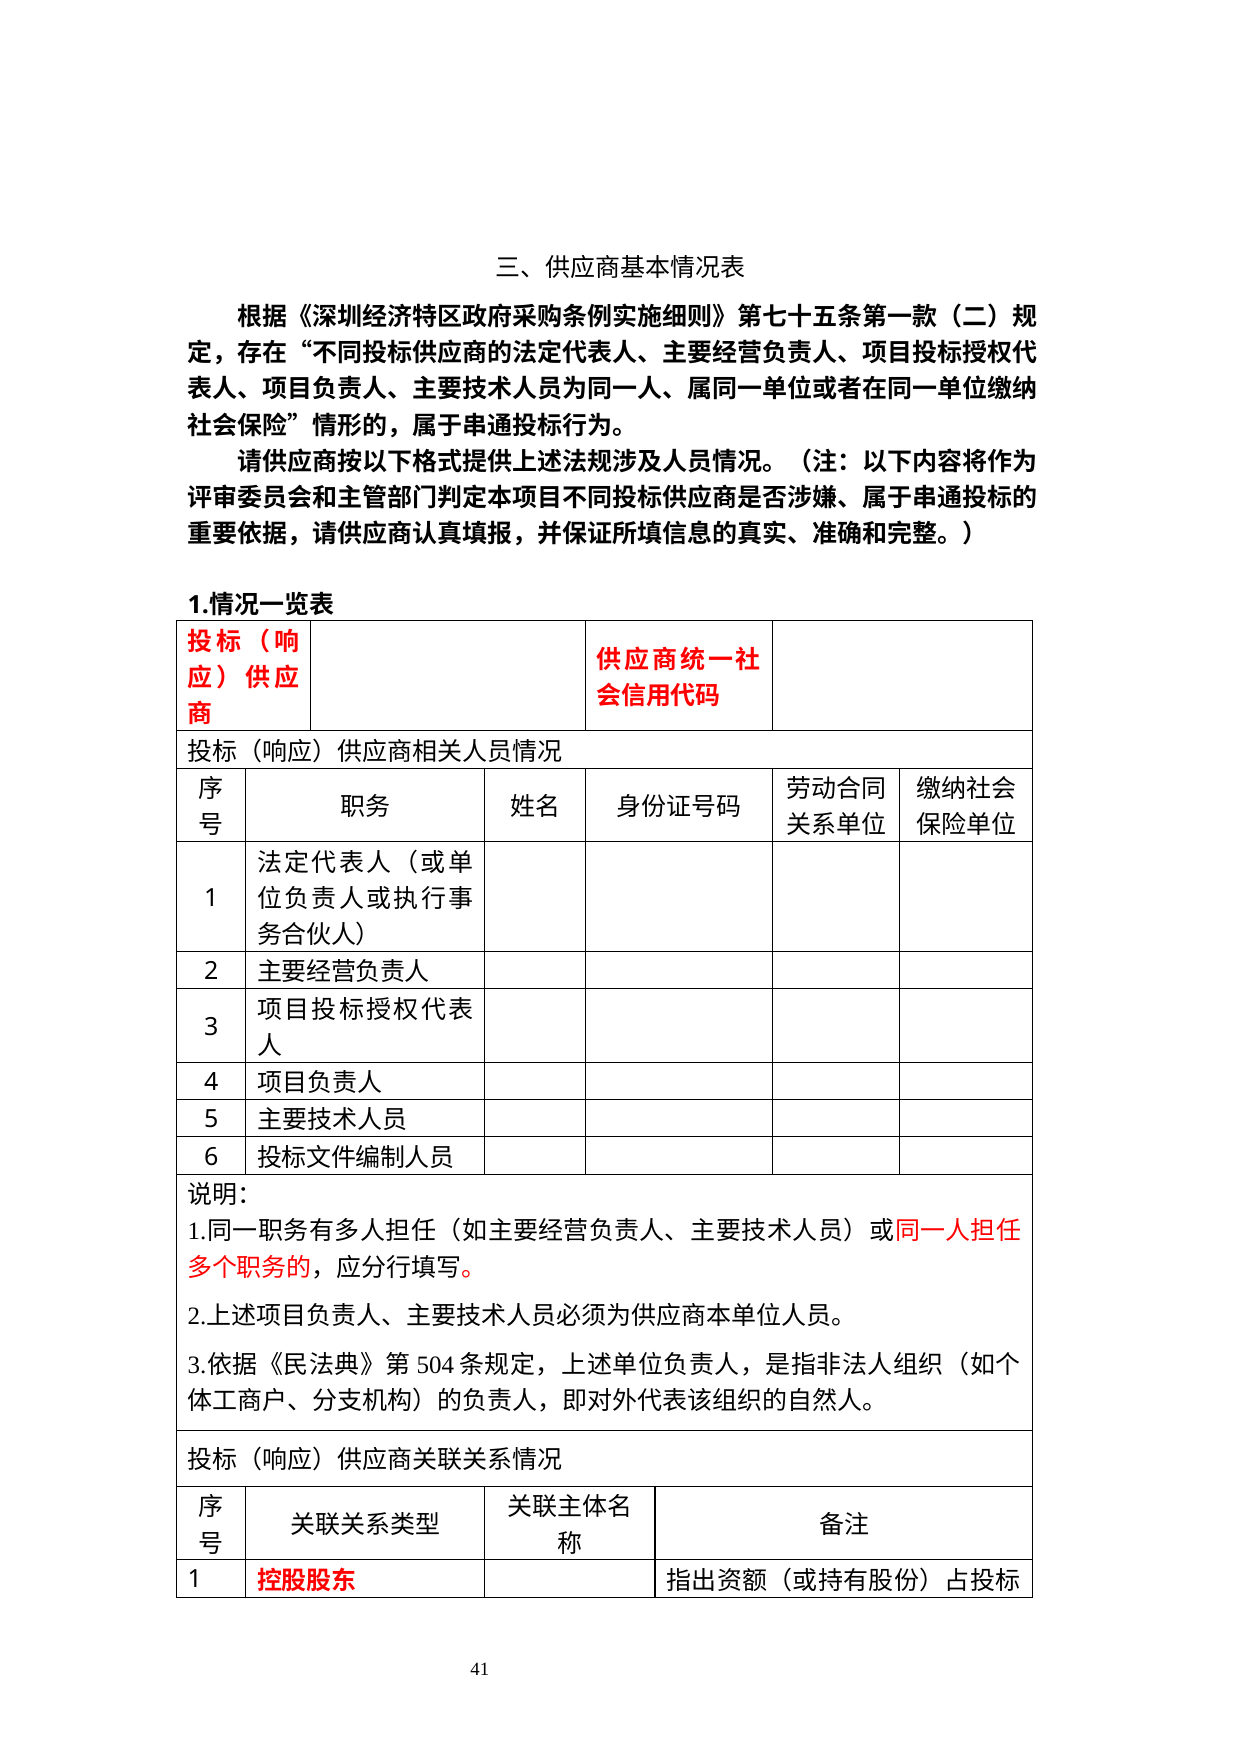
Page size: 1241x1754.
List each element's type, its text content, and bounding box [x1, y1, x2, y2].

table_cell 投标文件编制人员 [246, 1137, 484, 1173]
table_cell [900, 1137, 1032, 1173]
table_cell 投标（响应）供应商相关人员情况 [177, 731, 1032, 767]
table_cell 职务 [246, 769, 484, 841]
table_cell 1 [177, 842, 245, 951]
table_cell 关联关系类型 [246, 1487, 484, 1559]
table_cell [485, 1560, 654, 1597]
table_cell [485, 1100, 585, 1136]
table_cell 4 [177, 1063, 245, 1099]
text 根据《深圳经济特区政府采购条例实施细则》第七十五条第一款（二）规定，存在“不同投标供应商的法定代表人、主要经营负责人、项目投标授权代表人、项目负责人、主要技术人员为同一人、属同一单位或者在同一单位缴纳社会保险”情形的，属于串通投标行为。 [187, 296, 1053, 441]
table_cell [773, 1137, 899, 1173]
table_cell 序号 [177, 1487, 245, 1559]
table_cell [586, 1137, 772, 1173]
table_cell 主要经营负责人 [246, 952, 484, 988]
text 请供应商按以下格式提供上述法规涉及人员情况。（注：以下内容将作为评审委员会和主管部门判定本项目不同投标供应商是否涉嫌、属于串通投标的重要依据，请供应商认真填报，并保证所填信息的真实、准确和完整。） [187, 441, 1053, 550]
table_cell [900, 842, 1032, 951]
table_cell 5 [177, 1100, 245, 1136]
table_cell 6 [177, 1137, 245, 1173]
table_cell [586, 989, 772, 1062]
table_header 投标（响应）供应商 [177, 621, 310, 730]
table_cell [900, 1063, 1032, 1099]
table_cell 主要技术人员 [246, 1100, 484, 1136]
table_cell [900, 952, 1032, 988]
table_cell 说明： 1.同一职务有多人担任（如主要经营负责人、主要技术人员）或同一人担任多个职务的，应分行填写。 2.上述项目负责人、主要技术人员必须为供应商本单位人员。 3.依据《民法典》第504条规定，上述单位负责人，是指非法人组织（如个体工商户、分支机构）的负责人，即对外代表该组织的自然人。 [177, 1175, 1032, 1429]
table_cell 2 [177, 952, 245, 988]
table_cell [773, 1100, 899, 1136]
table_cell 1 [177, 1560, 245, 1597]
table_cell 序号 [177, 769, 245, 841]
table_cell 缴纳社会 保险单位 [900, 769, 1032, 841]
table_cell 身份证号码 [586, 769, 772, 841]
table_cell [900, 1100, 1032, 1136]
table_cell [773, 952, 899, 988]
table_cell [485, 1063, 585, 1099]
table_cell [773, 842, 899, 951]
table_cell [900, 989, 1032, 1062]
table_cell 关联主体名称 [485, 1487, 654, 1559]
table_cell [586, 1063, 772, 1099]
table_cell [773, 989, 899, 1062]
subtitle 三、供应商基本情况表 [187, 248, 1053, 284]
table_header 供应商统一社会信用代码 [586, 621, 772, 730]
table_cell 备注 [656, 1487, 1032, 1559]
table_cell 姓名 [485, 769, 585, 841]
table_cell 控股股东 [246, 1560, 484, 1597]
table_cell [773, 1063, 899, 1099]
table_cell 项目投标授权代表人 [246, 989, 484, 1062]
table_cell [586, 842, 772, 951]
table_header [311, 621, 585, 730]
table_cell 项目负责人 [246, 1063, 484, 1099]
table_cell 劳动合同 关系单位 [773, 769, 899, 841]
list 1.情况一览表 [187, 584, 1053, 620]
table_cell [656, 1560, 1032, 1597]
table_cell [485, 1137, 585, 1173]
table_cell [485, 842, 585, 951]
table_cell 3 [177, 989, 245, 1062]
table_cell [485, 989, 585, 1062]
table_cell [586, 1100, 772, 1136]
table_cell 法定代表人（或单位负责人或执行事务合伙人） [246, 842, 484, 951]
table_cell [485, 952, 585, 988]
table_cell 投标（响应）供应商关联关系情况 [177, 1431, 1032, 1486]
table_header [773, 621, 1032, 730]
table_cell [586, 952, 772, 988]
